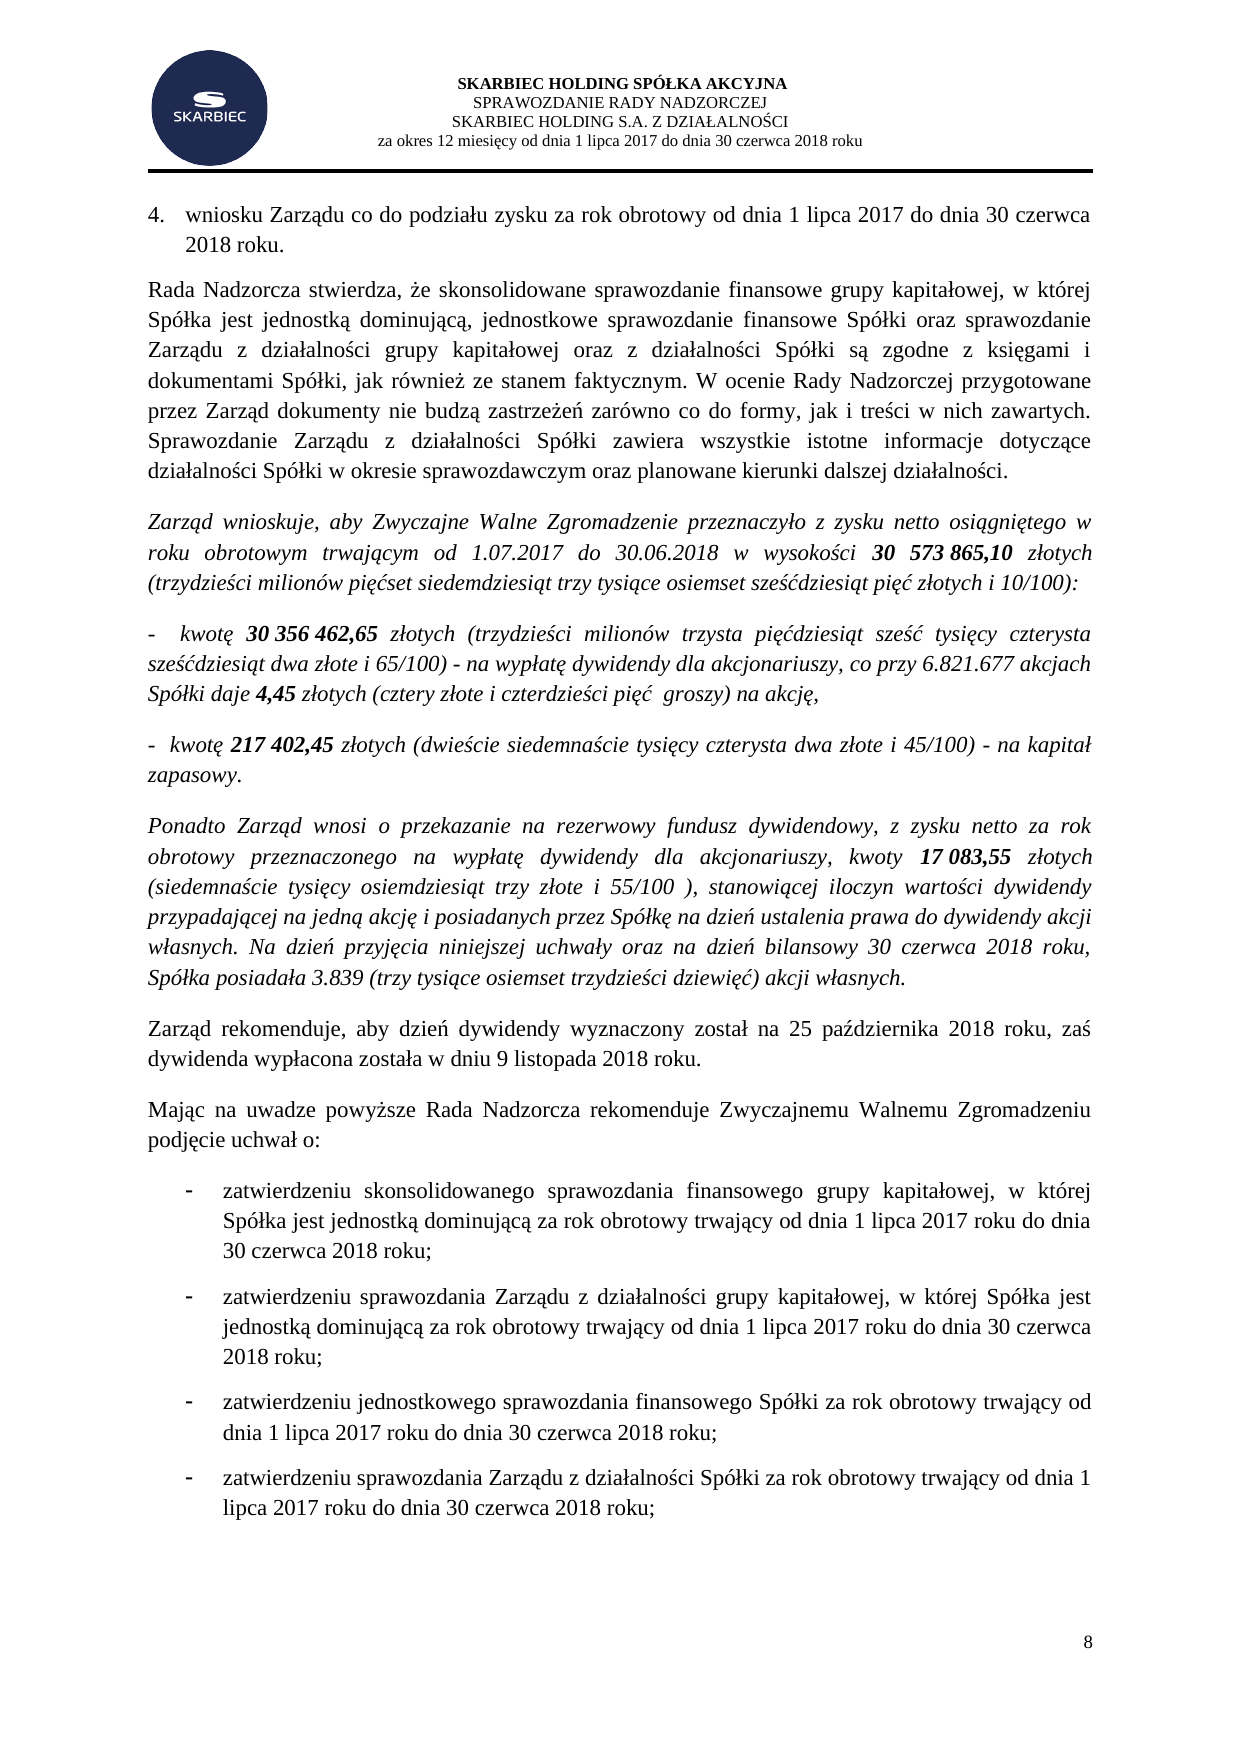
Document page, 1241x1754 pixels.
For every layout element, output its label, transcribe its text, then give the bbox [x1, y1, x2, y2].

text Mając na uwadze powyższe Rada Nadzorcza rekomenduje Zwyczajnemu Walnemu Zgromadzeniu podjęcie uchwał o: [148, 1096, 1093, 1152]
text - kwotę 30 356 462,65 złotych (trzydzieści milionów trzysta pięćdziesiąt sześć tysięcy czterysta sześćdziesiąt dwa złote i 65/100) - na wypłatę dywidendy dla akcjonariuszy, co przy 6.821.677 akcjach Spółki daje 4,45 złotych (cztery złote i czterdzieści pięć groszy) na akcję, [148, 620, 1093, 707]
text Rada Nadzorcza stwierdza, że skonsolidowane sprawozdanie finansowe grupy kapitałowej, w której Spółka jest jednostką dominującą, jednostkowe sprawozdanie finansowe Spółki oraz sprawozdanie Zarządu z działalności grupy kapitałowej oraz z działalności Spółki są zgodne z księgami i dokumentami Spółki, jak również ze stanem faktycznym. W ocenie Rady Nadzorczej przygotowane przez Zarząd dokumenty nie budzą zastrzeżeń zarówno co do formy, jak i treści w nich zawartych. Sprawozdanie Zarządu z działalności Spółki zawiera wszystkie istotne informacje dotyczące działalności Spółki w okresie sprawozdawczym oraz planowane kierunki dalszej działalności. [148, 276, 1093, 484]
text Zarząd rekomenduje, aby dzień dywidendy wyznaczony został na 25 października 2018 roku, zaś dywidenda wypłacona została w dniu 9 listopada 2018 roku. [148, 1015, 1093, 1071]
text Zarząd wnioskuje, aby Zwyczajne Walne Zgromadzenie przeznaczyło z zysku netto osiągniętego w roku obrotowym trwającym od 1.07.2017 do 30.06.2018 w wysokości 30 573 865,10 złotych (trzydzieści milionów pięćset siedemdziesiąt trzy tysiące osiemset sześćdziesiąt pięć złotych i 10/100): [148, 508, 1093, 595]
list zatwierdzeniu jednostkowego sprawozdania finansowego Spółki za rok obrotowy trwający od dnia 1 lipca 2017 roku do dnia 30 czerwca 2018 roku; [185, 1388, 1093, 1445]
picture [151, 50, 268, 166]
list zatwierdzeniu sprawozdania Zarządu z działalności grupy kapitałowej, w której Spółka jest jednostką dominującą za rok obrotowy trwający od dnia 1 lipca 2017 roku do dnia 30 czerwca 2018 roku; [185, 1283, 1093, 1369]
text - kwotę 217 402,45 złotych (dwieście siedemnaście tysięcy czterysta dwa złote i 45/100) - na kapitał zapasowy. [148, 731, 1093, 788]
list zatwierdzeniu skonsolidowanego sprawozdania finansowego grupy kapitałowej, w której Spółka jest jednostką dominującą za rok obrotowy trwający od dnia 1 lipca 2017 roku do dnia 30 czerwca 2018 roku; [185, 1177, 1093, 1264]
list wniosku Zarządu co do podziału zysku za rok obrotowy od dnia 1 lipca 2017 do dnia 30 czerwca 2018 roku. [148, 201, 1093, 257]
text Ponadto Zarząd wnosi o przekazanie na rezerwowy fundusz dywidendowy, z zysku netto za rok obrotowy przeznaczonego na wypłatę dywidendy dla akcjonariuszy, kwoty 17 083,55 złotych (siedemnaście tysięcy osiemdziesiąt trzy złote i 55/100 ), stanowiącej iloczyn wartości dywidendy przypadającej na jedną akcję i posiadanych przez Spółkę na dzień ustalenia prawa do dywidendy akcji własnych. Na dzień przyjęcia niniejszej uchwały oraz na dzień bilansowy 30 czerwca 2018 roku, Spółka posiadała 3.839 (trzy tysiące osiemset trzydzieści dziewięć) akcji własnych. [148, 813, 1093, 990]
list zatwierdzeniu sprawozdania Zarządu z działalności Spółki za rok obrotowy trwający od dnia 1 lipca 2017 roku do dnia 30 czerwca 2018 roku; [185, 1464, 1093, 1520]
